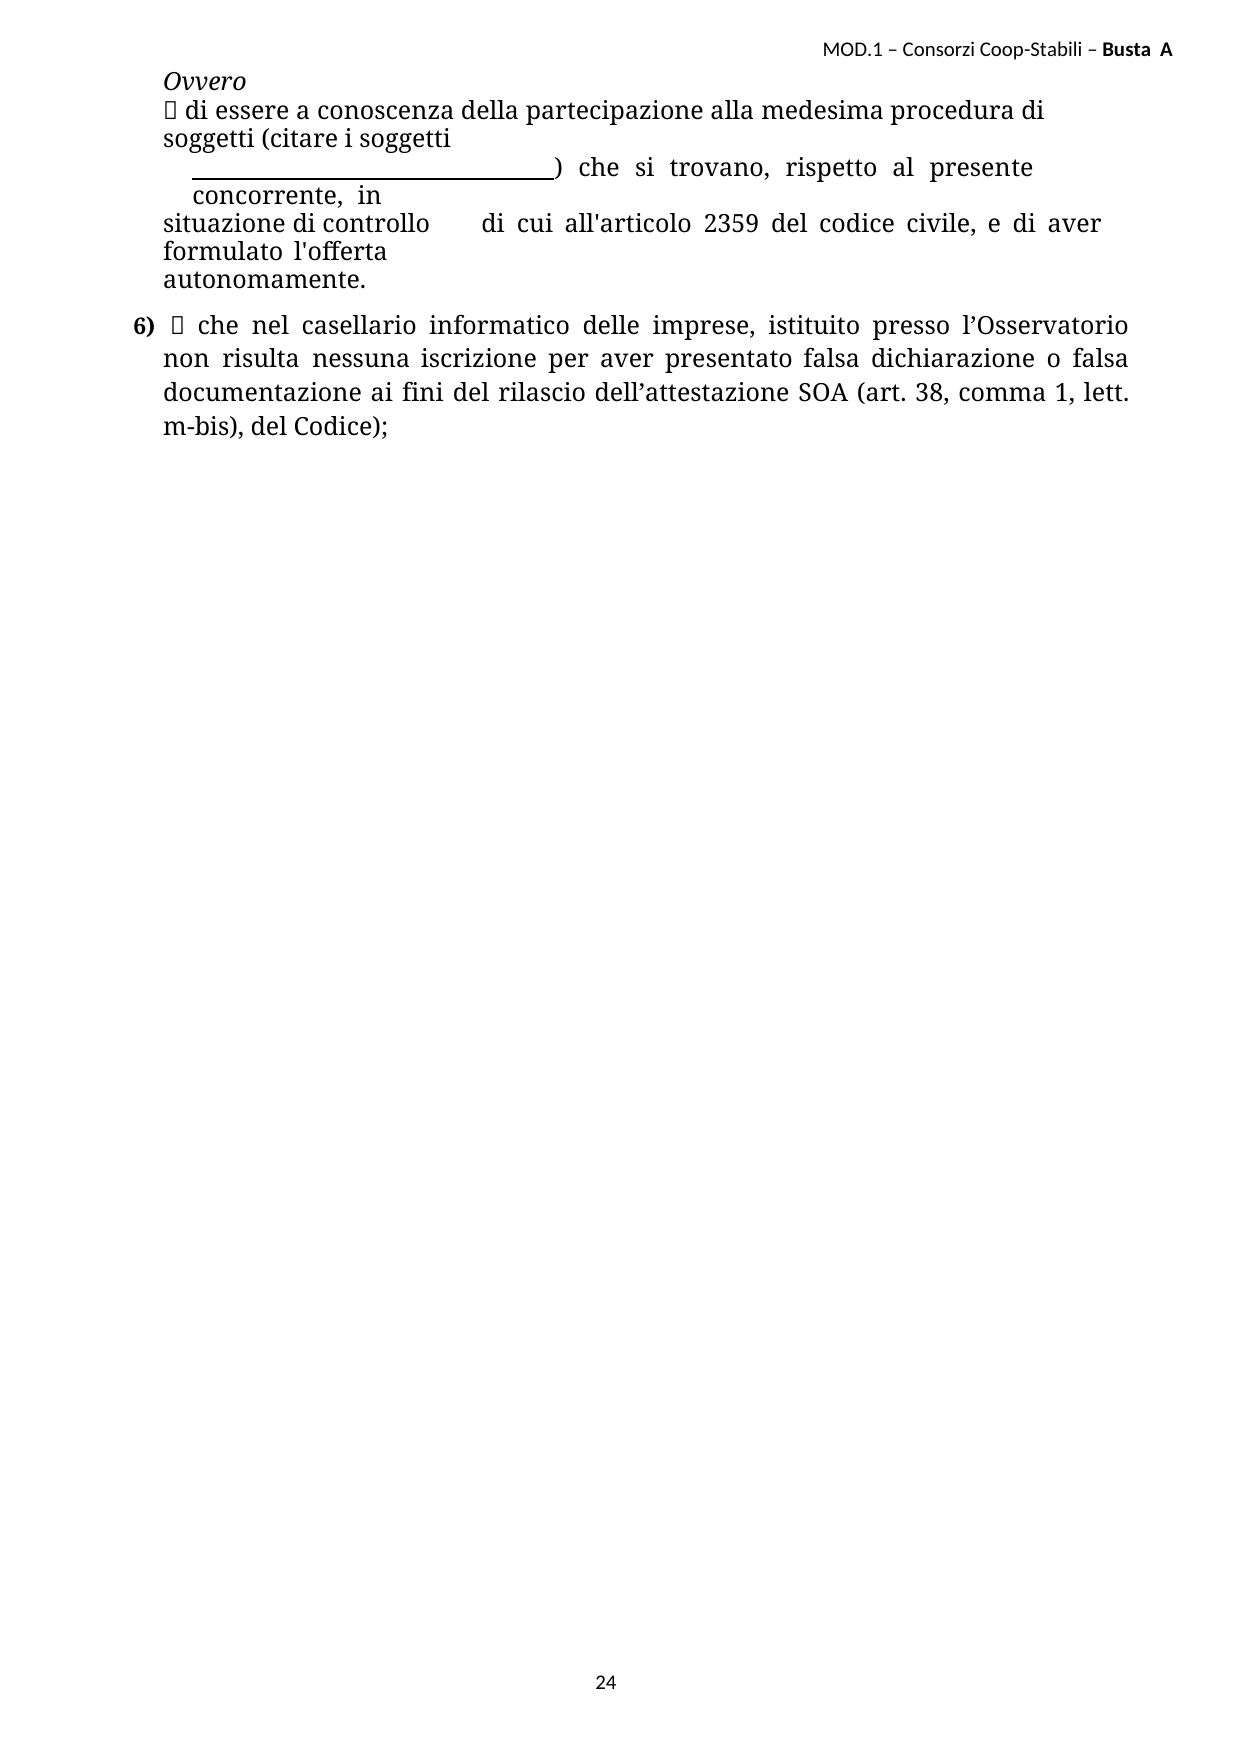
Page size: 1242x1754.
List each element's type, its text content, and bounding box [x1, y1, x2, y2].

text autonomamente. [163, 267, 1137, 295]
text situazione di controllo di cui all'articolo 2359 del codice civile, e di aver formulato l'offerta [163, 211, 1137, 267]
text ) che si trovano, rispetto al presente concorrente, in [192, 155, 1137, 211]
text Ovvero [163, 69, 1137, 97]
text 6)  che nel casellario informatico delle imprese, istituito presso l’Osservatorio non risulta nessuna iscrizione per aver presentato falsa dichiarazione o falsa documentazione ai fini del rilascio dell’attestazione SOA (art. 38, comma 1, lett. m-bis), del Codice); [133, 307, 1129, 442]
text  di essere a conoscenza della partecipazione alla medesima procedura di soggetti (citare i soggetti [163, 97, 1137, 155]
